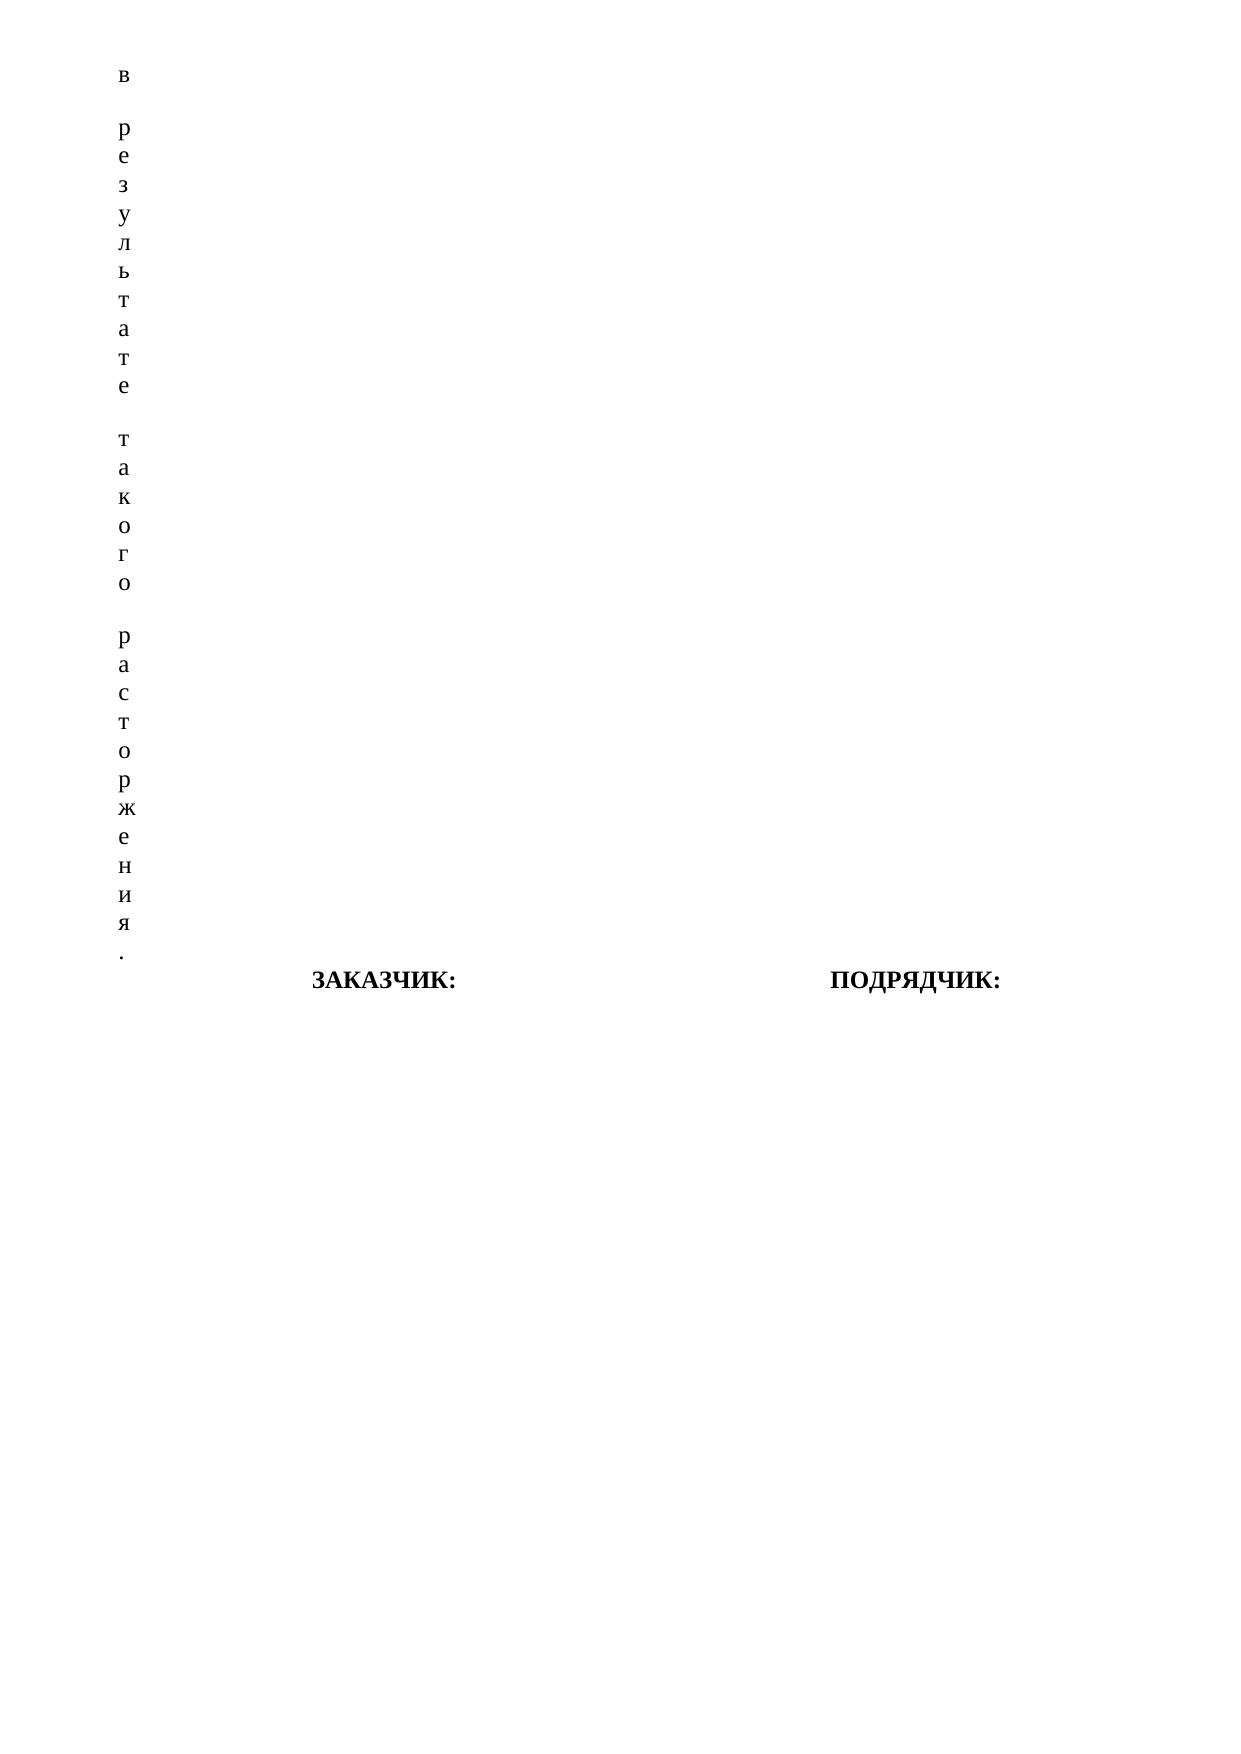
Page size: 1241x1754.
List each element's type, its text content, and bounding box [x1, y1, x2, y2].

table_header ЗАКАЗЧИК: [118, 965, 650, 1009]
table_header ПОДРЯДЧИК: [650, 965, 1181, 1009]
